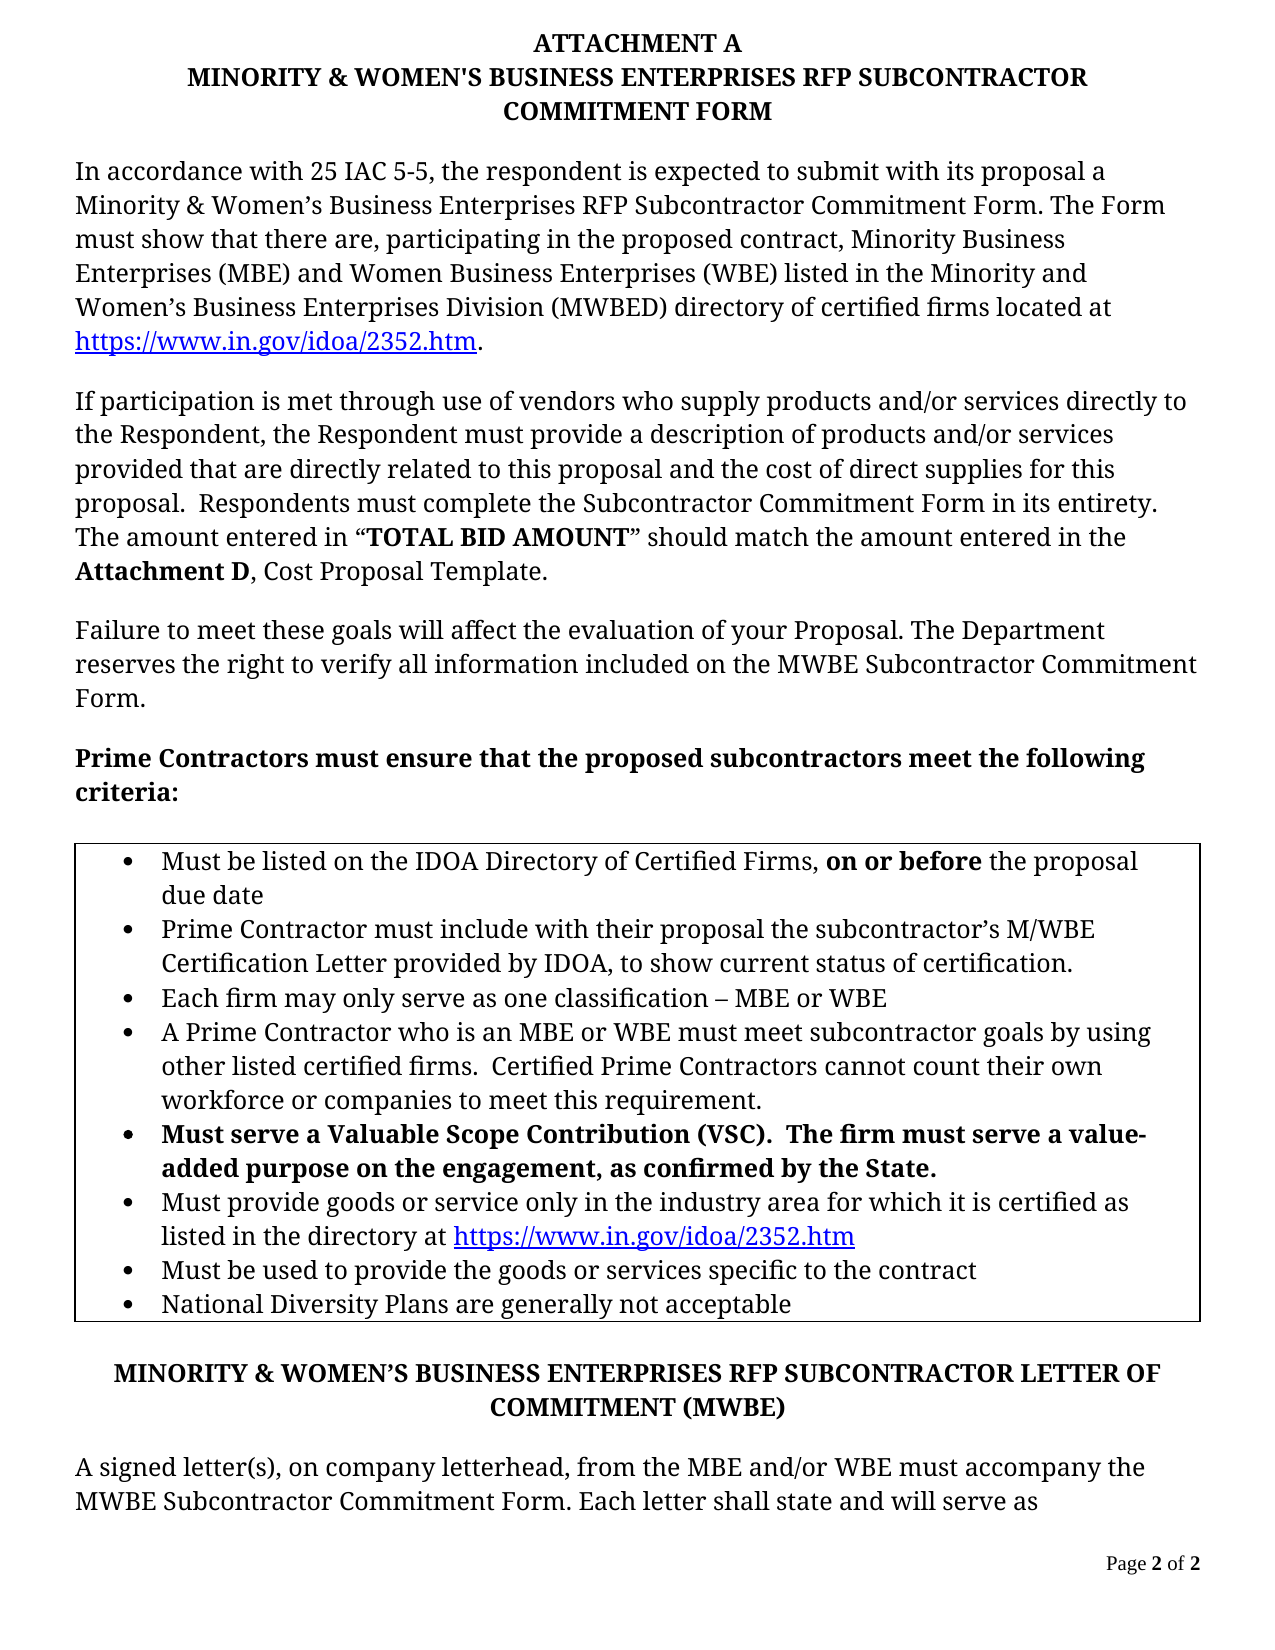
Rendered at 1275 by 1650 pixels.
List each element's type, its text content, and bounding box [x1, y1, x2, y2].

text COMMITMENT FORM [75, 94, 1200, 128]
text If participation is met through use of vendors who supply products and/or services directly to the Respondent, the Respondent must provide a description of products and/or services provided that are directly related to this proposal and the cost of direct supplies for this proposal. Respondents must complete the Subcontractor Commitment Form in its entirety. The amount entered in “TOTAL BID AMOUNT” should match the amount entered in the Attachment D, Cost Proposal Template. [75, 383, 1200, 587]
text Minority & Women’s Business Enterprises RFP Subcontractor Letter of Commitment (MWBE) [75, 1356, 1200, 1424]
text Prime Contractors must ensure that the proposed subcontractors meet the following criteria: [75, 741, 1200, 809]
text Failure to meet these goals will affect the evaluation of your Proposal. The Department reserves the right to verify all information included on the MWBE Subcontractor Commitment Form. [75, 613, 1200, 715]
text ATTACHMENT A [75, 26, 1200, 59]
table_header Must be listed on the IDOA Directory of Certified Firms, on or before the proposal due date Prime Contractor must include with their proposal the subcontractor’s M/WBE Certification Letter provided by IDOA, to show current status of certification. Each firm may only serve as one classification – MBE or WBE A Prime Contractor who is an MBE or WBE must meet subcontractor goals by using other listed certified firms. Certified Prime Contractors cannot count their own workforce or companies to meet this requirement. Must serve a Valuable Scope Contribution (VSC). The firm must serve a value-added purpose on the engagement, as confirmed by the State. Must provide goods or service only in the industry area for which it is certified as listed in the directory at https://www.in.gov/idoa/2352.htm Must be used to provide the goods or services specific to the contract National Diversity Plans are generally not acceptable [76, 844, 1199, 1321]
text MINORITY & WOMEN'S BUSINESS ENTERPRISES RFP SUBCONTRACTOR [75, 59, 1200, 94]
text In accordance with 25 IAC 5-5, the respondent is expected to submit with its proposal a Minority & Women’s Business Enterprises RFP Subcontractor Commitment Form. The Form must show that there are, participating in the proposed contract, Minority Business Enterprises (MBE) and Women Business Enterprises (WBE) listed in the Minority and Women’s Business Enterprises Division (MWBED) directory of certified firms located at https://www.in.gov/idoa/2352.htm. [75, 153, 1200, 358]
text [75, 1449, 1200, 1518]
